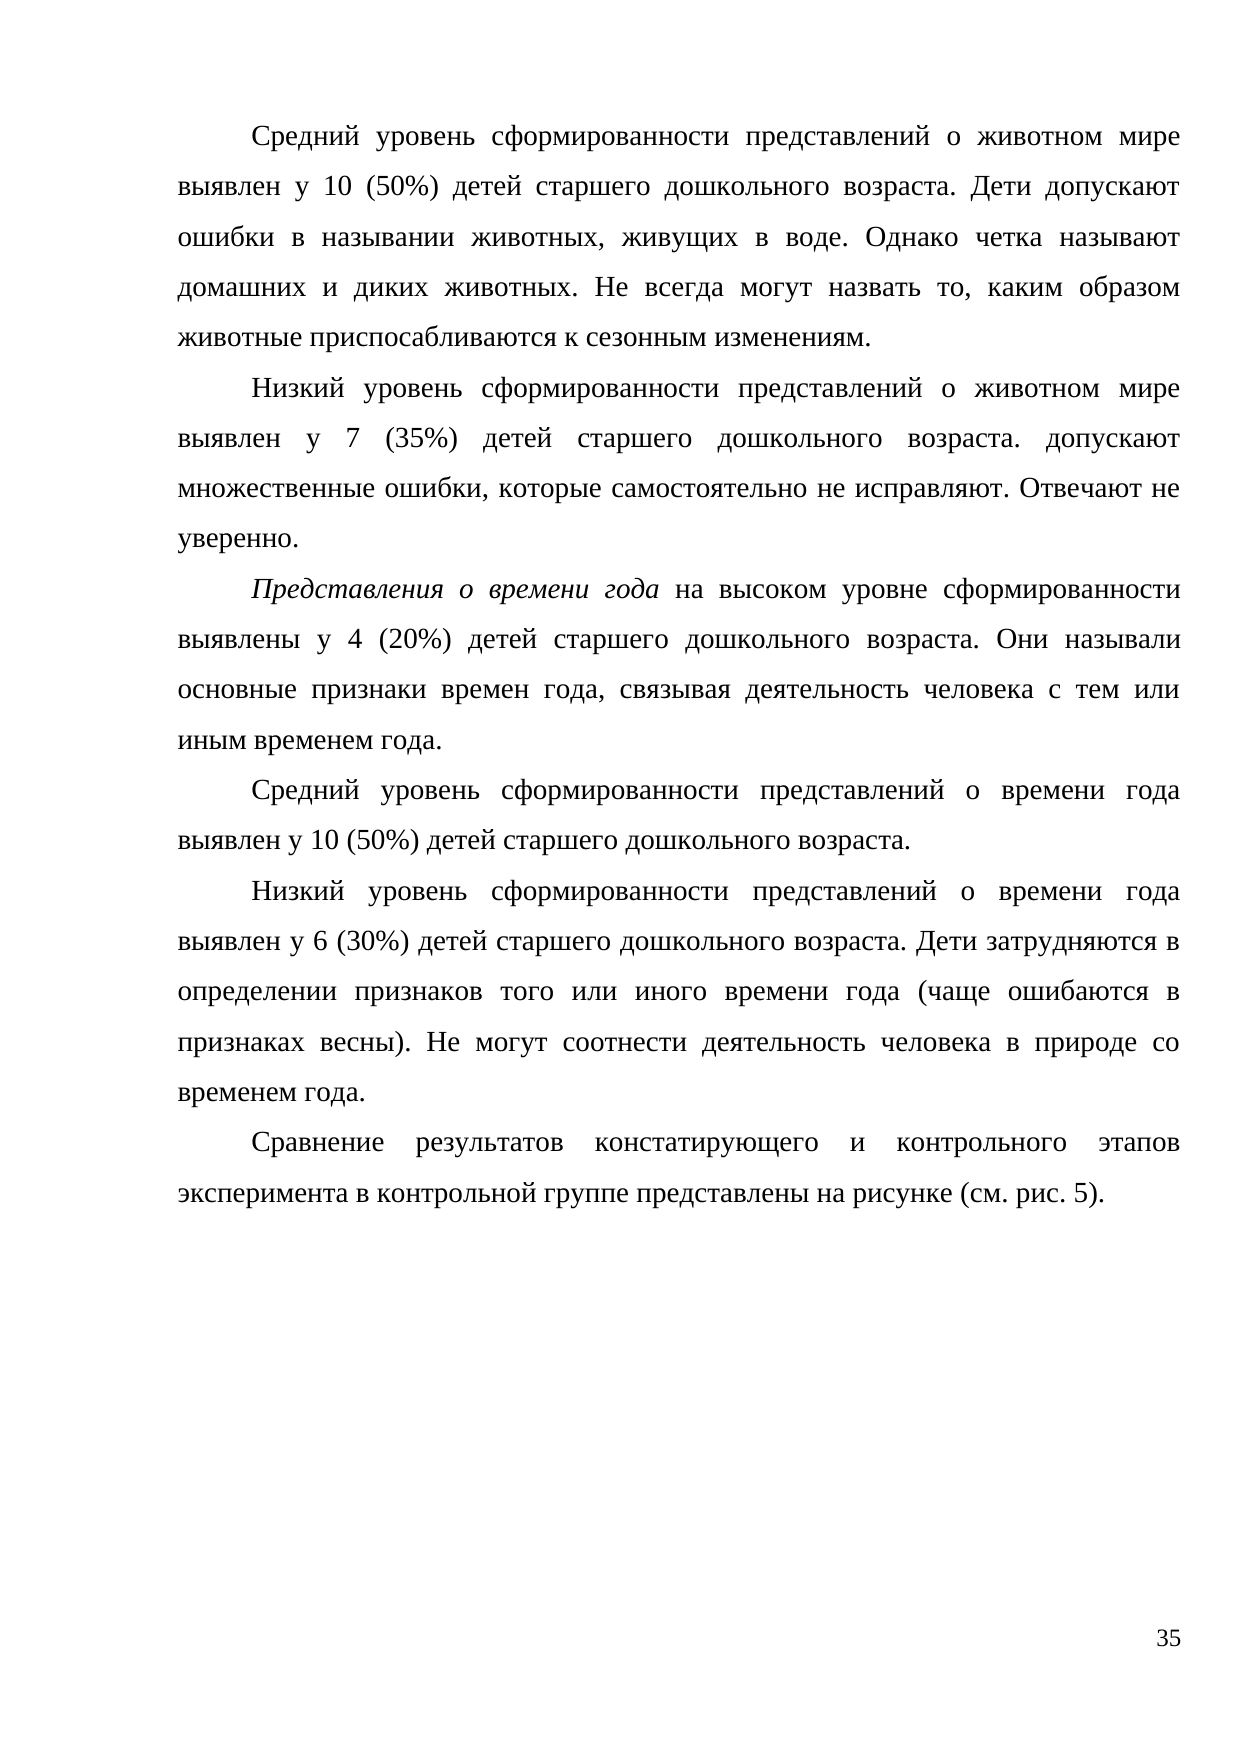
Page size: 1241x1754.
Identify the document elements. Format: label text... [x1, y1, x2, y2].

text Представления о времени года на высоком уровне сформированности выявлены у 4 (20%) детей старшего дошкольного возраста. Они называли основные признаки времен года, связывая деятельность человека с тем или иным временем года. [177, 571, 1181, 755]
text Низкий уровень сформированности представлений о времени года выявлен у 6 (30%) детей старшего дошкольного возраста. Дети затрудняются в определении признаков того или иного времени года (чаще ошибаются в признаках весны). Не могут соотнести деятельность человека в природе со временем года. [177, 873, 1181, 1108]
text Средний уровень сформированности представлений о животном мире выявлен у 10 (50%) детей старшего дошкольного возраста. Дети допускают ошибки в назывании животных, живущих в воде. Однако четка называют домашних и диких животных. Не всегда могут назвать то, каким образом животные приспосабливаются к сезонным изменениям. [177, 118, 1181, 353]
text Средний уровень сформированности представлений о времени года выявлен у 10 (50%) детей старшего дошкольного возраста. [177, 772, 1181, 856]
text Сравнение результатов констатирующего и контрольного этапов эксперимента в контрольной группе представлены на рисунке (см. рис. 5). [177, 1124, 1181, 1208]
text Низкий уровень сформированности представлений о животном мире выявлен у 7 (35%) детей старшего дошкольного возраста. допускают множественные ошибки, которые самостоятельно не исправляют. Отвечают не уверенно. [177, 370, 1181, 554]
